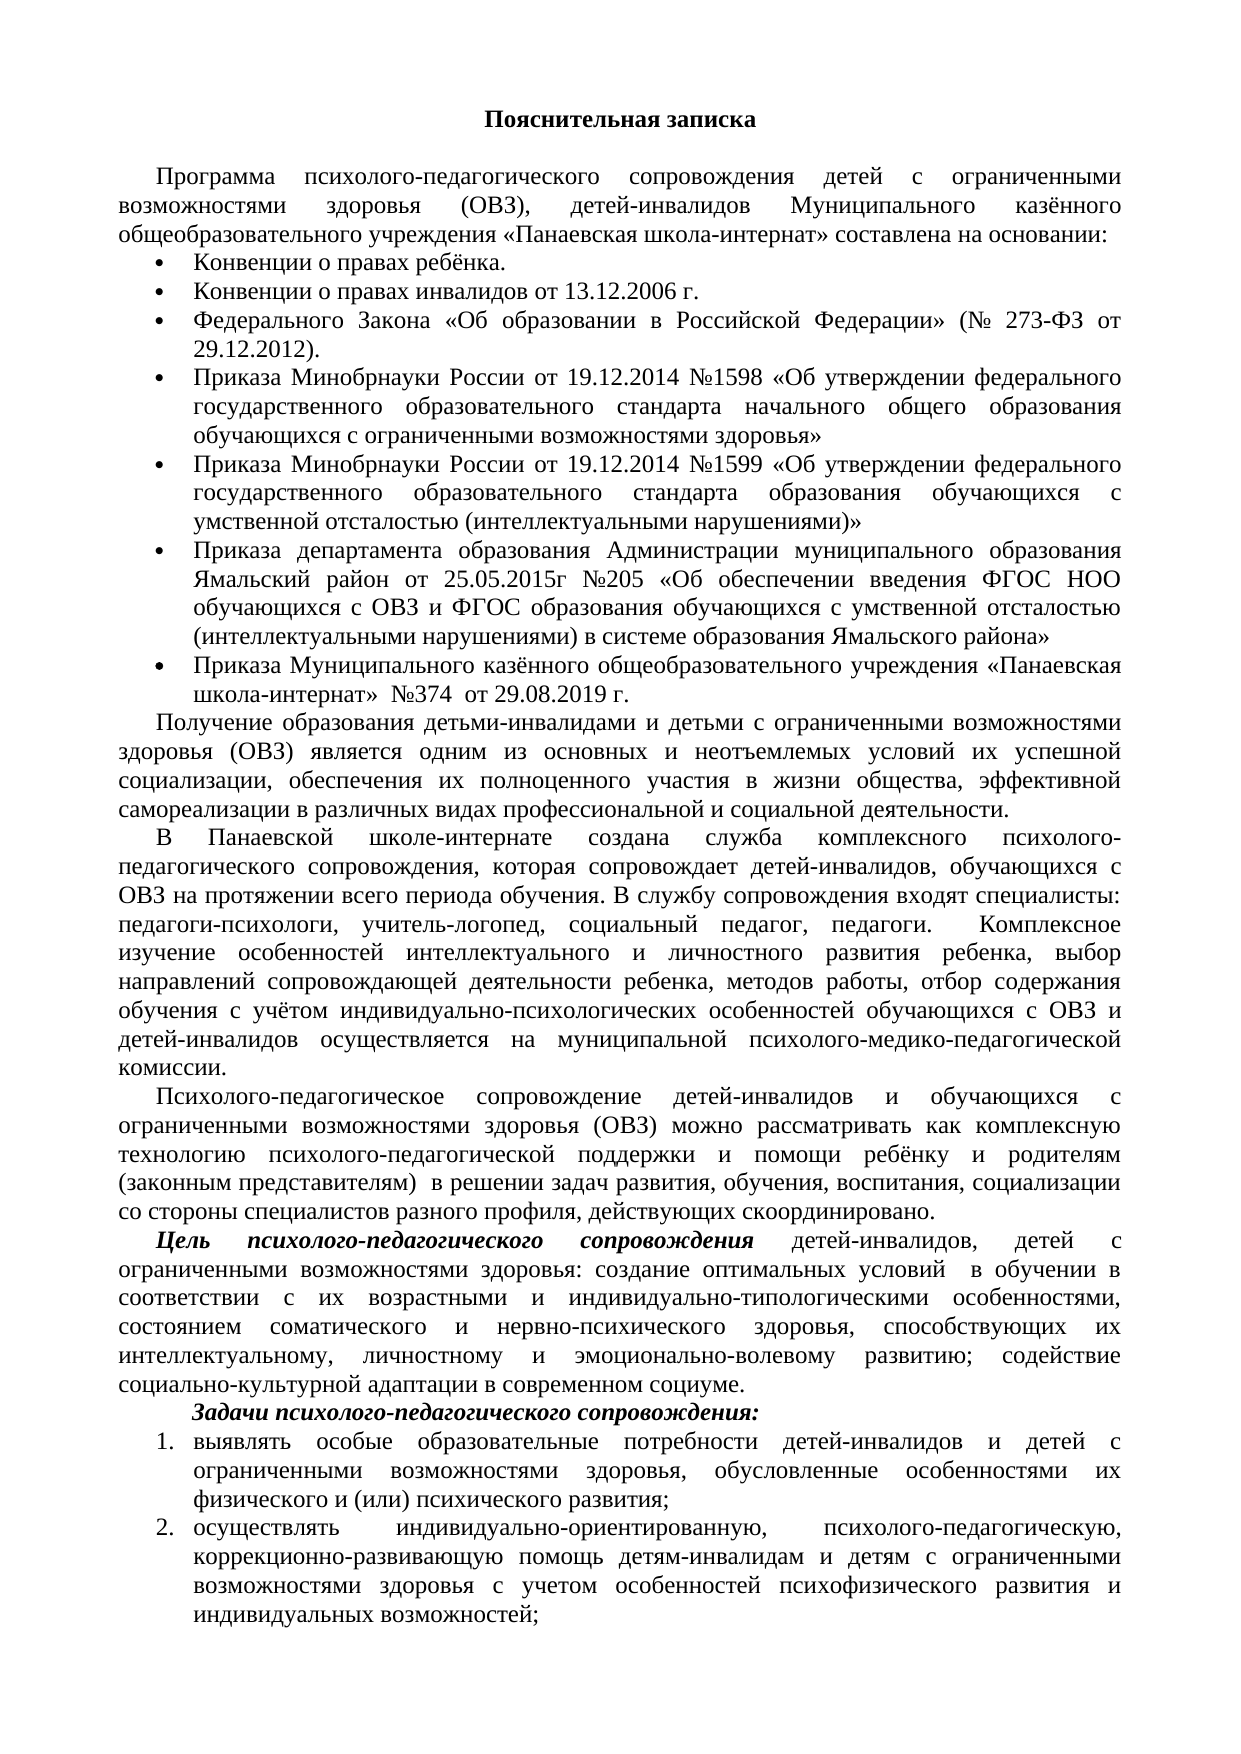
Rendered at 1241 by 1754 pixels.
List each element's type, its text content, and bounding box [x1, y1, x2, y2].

list Конвенции о правах ребёнка. [156, 247, 1122, 276]
text Получение образования детьми-инвалидами и детьми с ограниченными возможностями здоровья (ОВЗ) является одним из основных и неотъемлемых условий их успешной социализации, обеспечения их полноценного участия в жизни общества, эффективной самореализации в различных видах профессиональной и социальной деятельности. [118, 707, 1122, 822]
text В Панаевской школе-интернате создана служба комплексного психолого-педагогического сопровождения, которая сопровождает детей-инвалидов, обучающихся с ОВЗ на протяжении всего периода обучения. В службу сопровождения входят специалисты: педагоги-психологи, учитель-логопед, социальный педагог, педагоги. Комплексное изучение особенностей интеллектуального и личностного развития ребенка, выбор направлений сопровождающей деятельности ребенка, методов работы, отбор содержания обучения с учётом индивидуально-психологических особенностей обучающихся с ОВЗ и детей-инвалидов осуществляется на муниципальной психолого-медико-педагогической комиссии. [118, 822, 1122, 1081]
text Пояснительная записка [118, 104, 1122, 132]
list Федерального Закона «Об образовании в Российской Федерации» (№ 273-ФЗ от 29.12.2012). [156, 305, 1122, 362]
list осуществлять индивидуально-ориентированную, психолого-педагогическую, коррекционно-развивающую помощь детям-инвалидам и детям с ограниченными возможностями здоровья с учетом особенностей психофизического развития и индивидуальных возможностей; [156, 1512, 1122, 1627]
list выявлять особые образовательные потребности детей-инвалидов и детей с ограниченными возможностями здоровья, обусловленные особенностями их физического и (или) психического развития; [156, 1426, 1122, 1512]
list Приказа департамента образования Администрации муниципального образования Ямальский район от 25.05.2015г №205 «Об обеспечении введения ФГОС НОО обучающихся с ОВЗ и ФГОС образования обучающихся с умственной отсталостью (интеллектуальными нарушениями) в системе образования Ямальского района» [156, 535, 1122, 650]
list Приказа Минобрнауки России от 19.12.2014 №1599 «Об утверждении федерального государственного образовательного стандарта образования обучающихся с умственной отсталостью (интеллектуальными нарушениями)» [156, 449, 1122, 535]
text Задачи психолого-педагогического сопровождения: [118, 1397, 1122, 1426]
text Цель психолого-педагогического сопровождения детей-инвалидов, детей с ограниченными возможностями здоровья: создание оптимальных условий в обучении в соответствии с их возрастными и индивидуально-типологическими особенностями, состоянием соматического и нервно-психического здоровья, способствующих их интеллектуальному, личностному и эмоционально-волевому развитию; содействие социально-культурной адаптации в современном социуме. [118, 1225, 1122, 1397]
text Программа психолого-педагогического сопровождения детей с ограниченными возможностями здоровья (ОВЗ), детей-инвалидов Муниципального казённого общеобразовательного учреждения «Панаевская школа-интернат» составлена на основании: [118, 161, 1122, 247]
list Конвенции о правах инвалидов от 13.12.2006 г. [156, 276, 1122, 305]
list Приказа Минобрнауки России от 19.12.2014 №1598 «Об утверждении федерального государственного образовательного стандарта начального общего образования обучающихся с ограниченными возможностями здоровья» [156, 362, 1122, 449]
list Приказа Муниципального казённого общеобразовательного учреждения «Панаевская школа-интернат» №374 от 29.08.2019 г. [156, 650, 1122, 707]
text Психолого-педагогическое сопровождение детей-инвалидов и обучающихся с ограниченными возможностями здоровья (ОВЗ) можно рассматривать как комплексную технологию психолого-педагогической поддержки и помощи ребёнку и родителям (законным представителям) в решении задач развития, обучения, воспитания, социализации со стороны специалистов разного профиля, действующих скоординировано. [118, 1081, 1122, 1225]
